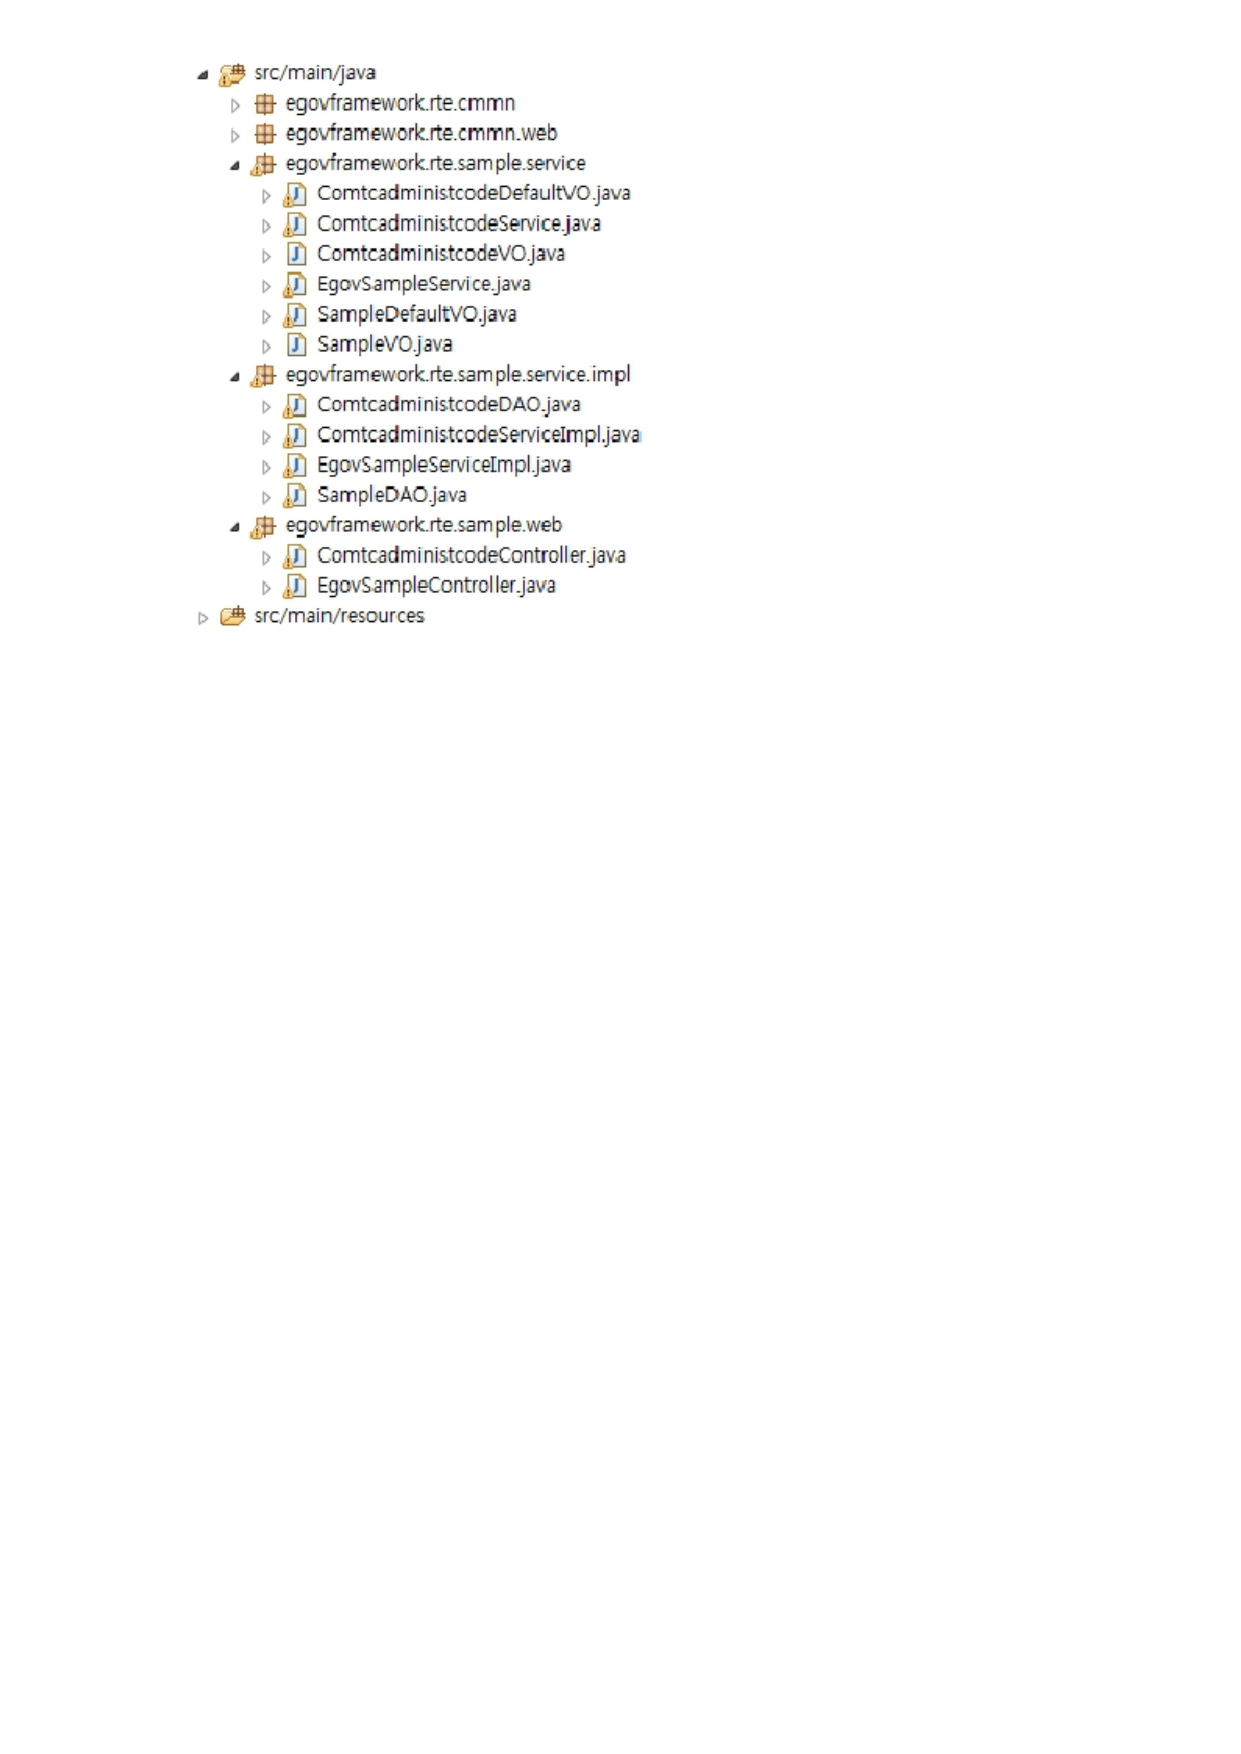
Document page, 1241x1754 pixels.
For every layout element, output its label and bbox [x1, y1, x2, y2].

picture [152, 56, 692, 632]
